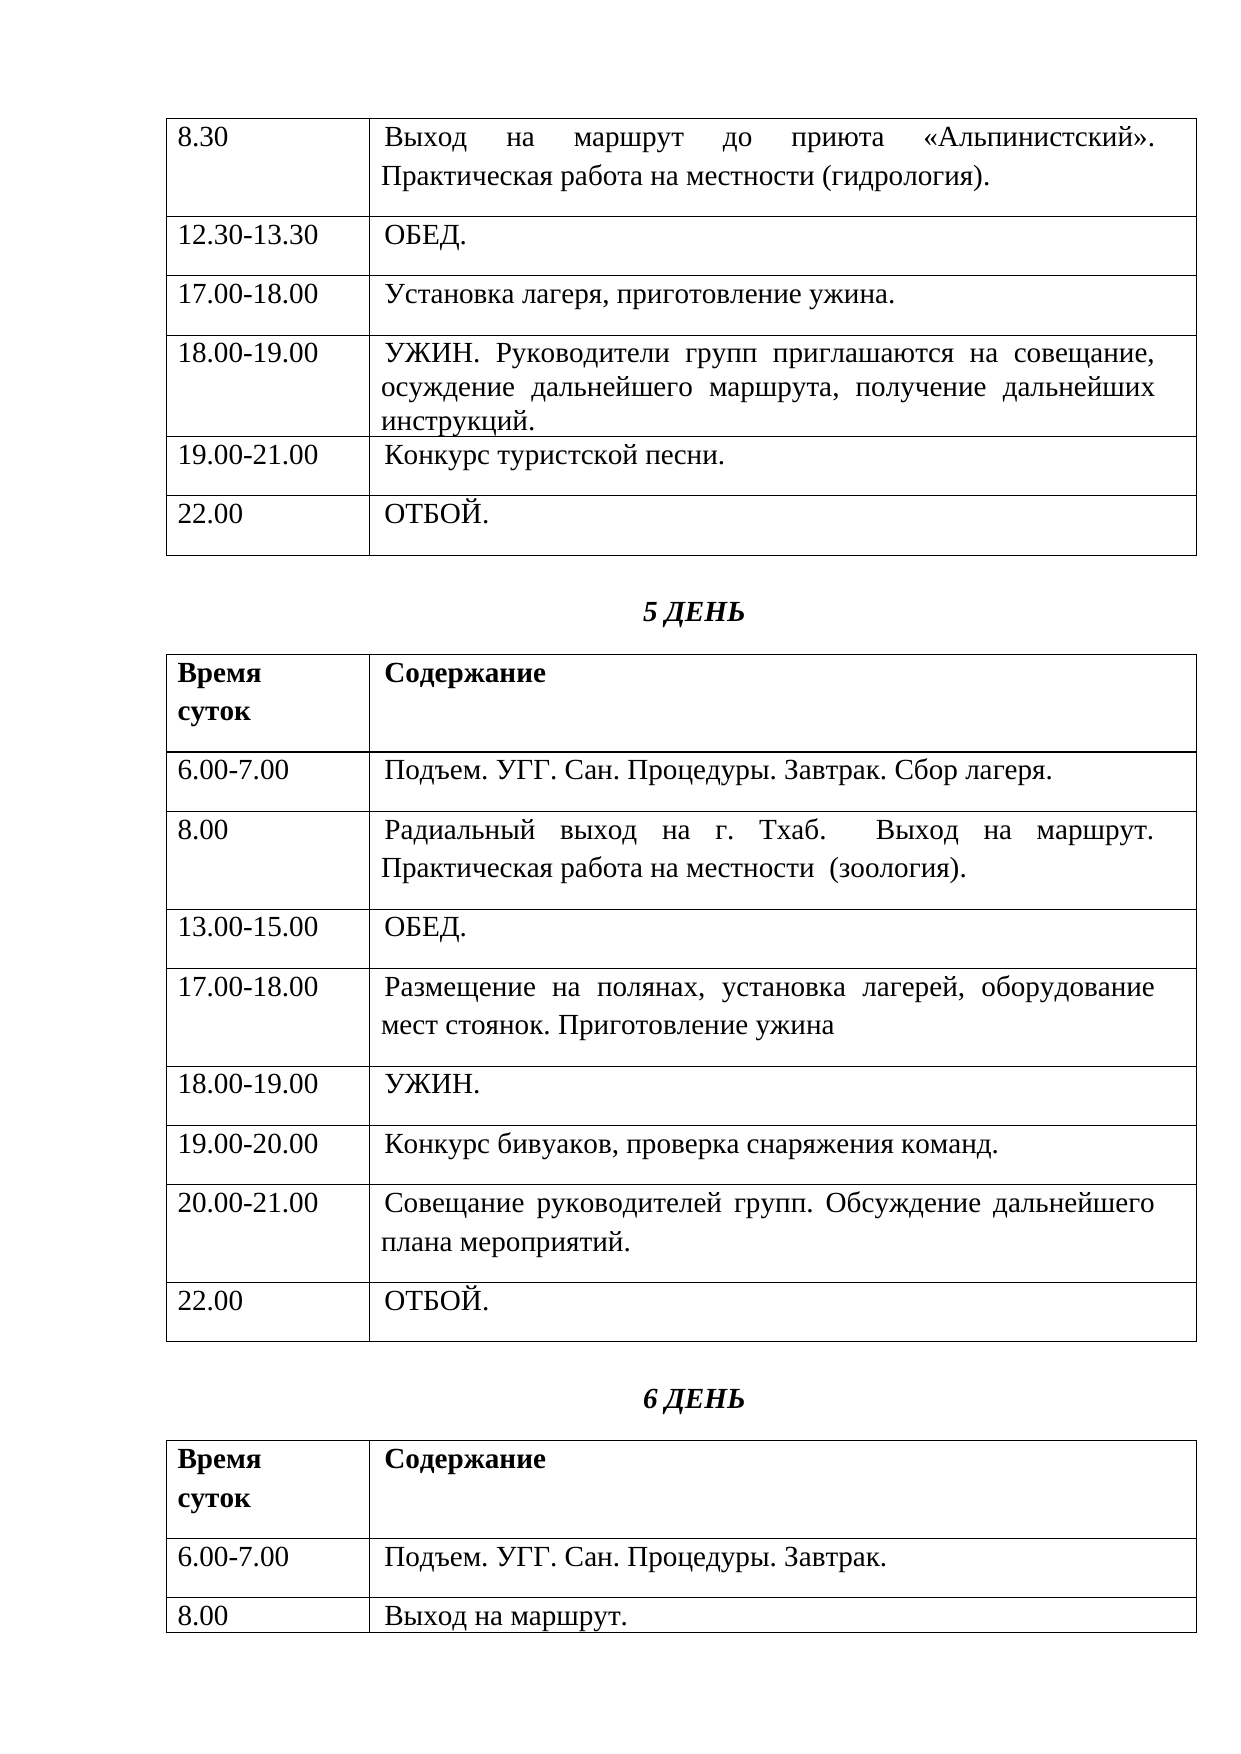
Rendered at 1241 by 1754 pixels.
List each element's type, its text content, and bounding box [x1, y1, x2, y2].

table_cell ОТБОЙ. [370, 1283, 1196, 1341]
table_cell Размещение на полянах, установка лагерей, оборудование мест стоянок. Приготовление ужина [370, 969, 1196, 1066]
table_cell 12.30-13.30 [167, 217, 369, 275]
table_cell 13.00-15.00 [167, 910, 369, 968]
table_cell ОБЕД. [370, 910, 1196, 968]
table_cell 18.00-19.00 [167, 336, 369, 436]
text 6 ДЕНЬ [177, 1381, 1122, 1414]
table_cell 6.00-7.00 [167, 753, 369, 811]
table_cell 8.30 [167, 119, 369, 216]
table_cell Радиальный выход на г. Тхаб. Выход на маршрут. Практическая работа на местности (зоология). [370, 812, 1196, 908]
table_cell 19.00-21.00 [167, 437, 369, 495]
table_cell УЖИН. [370, 1067, 1196, 1125]
table_cell 18.00-19.00 [167, 1067, 369, 1125]
table_cell Конкурс туристской песни. [370, 437, 1196, 495]
text 5 ДЕНЬ [177, 594, 1122, 628]
table_cell 17.00-18.00 [167, 969, 369, 1066]
table_cell ОБЕД. [370, 217, 1196, 275]
table_header Время суток [167, 655, 369, 751]
table_cell 8.00 [167, 1598, 369, 1632]
table_cell Совещание руководителей групп. Обсуждение дальнейшего плана мероприятий. [370, 1185, 1196, 1282]
table_cell 22.00 [167, 1283, 369, 1341]
table_cell Выход на маршрут. [370, 1598, 1196, 1632]
table_cell УЖИН. Руководители групп приглашаются на совещание, осуждение дальнейшего маршрута, получение дальнейших инструкций. [370, 336, 1196, 436]
table_cell Выход на маршрут до приюта «Альпинистский». Практическая работа на местности (гидрология). [370, 119, 1196, 216]
table_cell 20.00-21.00 [167, 1185, 369, 1282]
table_header Содержание [370, 1441, 1196, 1538]
table_cell 19.00-20.00 [167, 1126, 369, 1184]
table_header Содержание [370, 655, 1196, 751]
table_cell 8.00 [167, 812, 369, 908]
table_cell 22.00 [167, 496, 369, 555]
table_cell Установка лагеря, приготовление ужина. [370, 276, 1196, 334]
table_header Время суток [167, 1441, 369, 1538]
table_cell 6.00-7.00 [167, 1539, 369, 1597]
table_cell Подъем. УГГ. Сан. Процедуры. Завтрак. Сбор лагеря. [370, 753, 1196, 811]
table_cell 17.00-18.00 [167, 276, 369, 334]
table_cell ОТБОЙ. [370, 496, 1196, 555]
table_cell Подъем. УГГ. Сан. Процедуры. Завтрак. [370, 1539, 1196, 1597]
table_cell Конкурс бивуаков, проверка снаряжения команд. [370, 1126, 1196, 1184]
